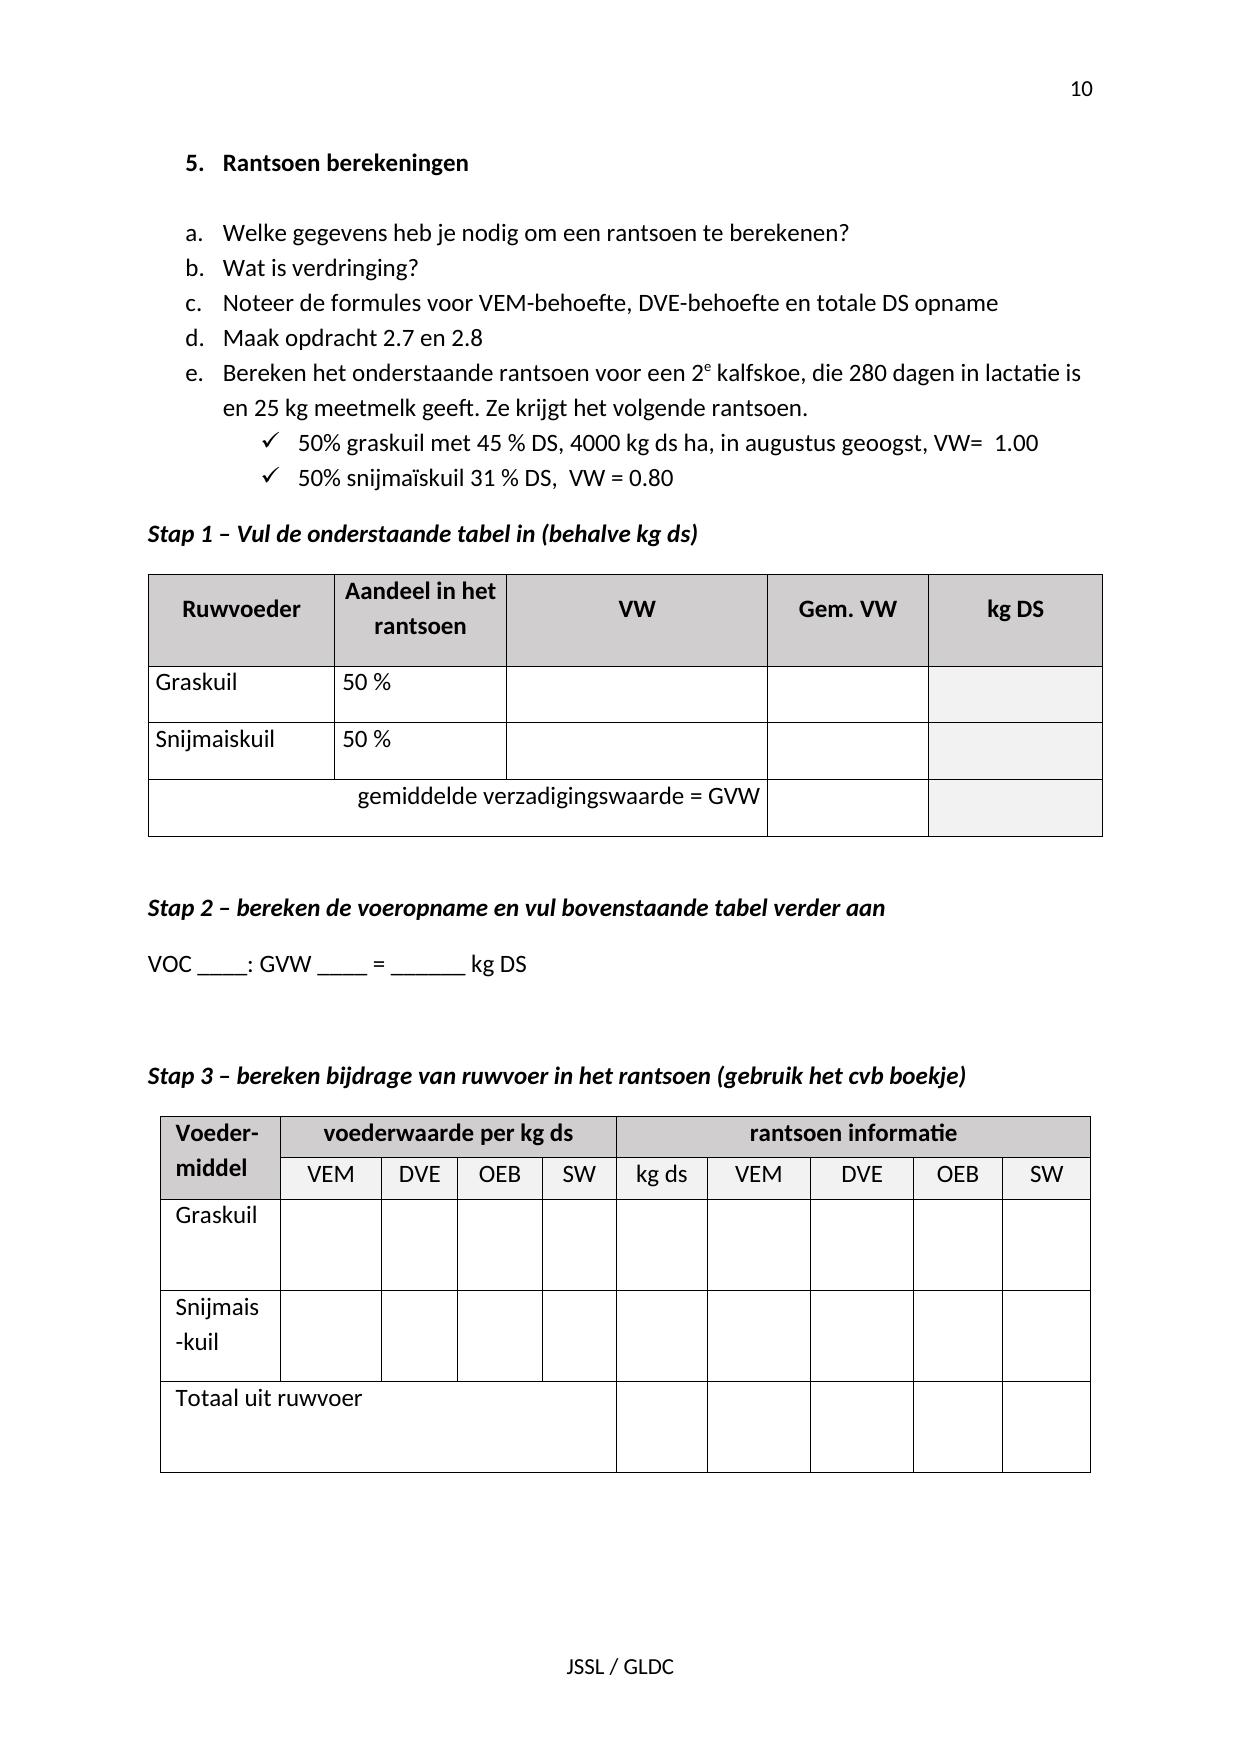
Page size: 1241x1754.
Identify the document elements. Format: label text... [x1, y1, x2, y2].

table_cell [811, 1382, 913, 1472]
table_cell [543, 1200, 616, 1290]
table_header Ruwvoeder [149, 575, 334, 666]
table_cell [811, 1200, 913, 1290]
table_cell [281, 1291, 381, 1381]
table_header kg DS [929, 575, 1102, 666]
table_cell OEB [914, 1158, 1002, 1199]
list Bereken het onderstaande rantsoen voor een 2e kalfskoe, die 280 dagen in lactatie is en 25 kg meetmelk geeft. Ze krijgt het volgende rantsoen. [185, 358, 1093, 423]
table_cell [708, 1291, 810, 1381]
list Wat is verdringing? [185, 253, 1093, 283]
table_cell DVE [811, 1158, 913, 1199]
table_cell kg ds [617, 1158, 707, 1199]
table_header voederwaarde per kg ds [281, 1117, 616, 1157]
table_cell [507, 723, 767, 779]
table_cell [458, 1291, 542, 1381]
table_cell [708, 1200, 810, 1290]
table_cell [281, 1200, 381, 1290]
table_header Gem. VW [768, 575, 928, 666]
table_cell [768, 780, 928, 836]
table_cell [382, 1291, 457, 1381]
table_cell [543, 1291, 616, 1381]
table_cell [708, 1382, 810, 1472]
table_cell SW [543, 1158, 616, 1199]
table_cell VEM [708, 1158, 810, 1199]
table_cell Graskuil [161, 1200, 280, 1290]
table_cell [617, 1291, 707, 1381]
table_header Aandeel in het rantsoen [335, 575, 506, 666]
table_header rantsoen informatie [617, 1117, 1090, 1157]
table_cell [1003, 1291, 1090, 1381]
table_cell [768, 667, 928, 722]
table_cell gemiddelde verzadigingswaarde = GVW [149, 780, 767, 836]
table_cell DVE [382, 1158, 457, 1199]
table_cell [617, 1382, 707, 1472]
table_cell VEM [281, 1158, 381, 1199]
table_cell [617, 1200, 707, 1290]
table_cell OEB [458, 1158, 542, 1199]
list Noteer de formules voor VEM-behoefte, DVE-behoefte en totale DS opname [185, 288, 1093, 318]
table_cell [929, 723, 1102, 779]
list 50% graskuil met 45 % DS, 4000 kg ds ha, in augustus geoogst, VW= 1.00 [260, 428, 1093, 458]
table_cell Snijmais-kuil [161, 1291, 280, 1381]
table_header Voeder-middel [161, 1117, 280, 1199]
list 50% snijmaïskuil 31 % DS, VW = 0.80 [260, 463, 1093, 493]
list Maak opdracht 2.7 en 2.8 [185, 323, 1093, 353]
table_cell [768, 723, 928, 779]
list Welke gegevens heb je nodig om een rantsoen te berekenen? [185, 218, 1093, 248]
table_cell [929, 667, 1102, 722]
table_cell [458, 1200, 542, 1290]
table_cell [1003, 1200, 1090, 1290]
table_cell 50 % [335, 667, 506, 722]
table_cell Graskuil [149, 667, 334, 722]
table_header VW [507, 575, 767, 666]
table_cell Snijmaiskuil [149, 723, 334, 779]
table_cell SW [1003, 1158, 1090, 1199]
table_cell [914, 1291, 1002, 1381]
list Rantsoen berekeningen [185, 148, 1093, 178]
text VOC ____: GVW ____ = ______ kg DS [148, 948, 1093, 979]
table_cell [1003, 1382, 1090, 1472]
table_cell [382, 1200, 457, 1290]
table_cell [914, 1382, 1002, 1472]
table_cell [914, 1200, 1002, 1290]
table_cell [507, 667, 767, 722]
text Stap 2 – bereken de voeropname en vul bovenstaande tabel verder aan [148, 892, 1093, 923]
table_cell [929, 780, 1102, 836]
table_cell 50 % [335, 723, 506, 779]
text Stap 3 – bereken bijdrage van ruwvoer in het rantsoen (gebruik het cvb boekje) [148, 1060, 1093, 1090]
table_cell Totaal uit ruwvoer [161, 1382, 616, 1472]
text Stap 1 – Vul de onderstaande tabel in (behalve kg ds) [148, 518, 1093, 549]
table_cell [811, 1291, 913, 1381]
